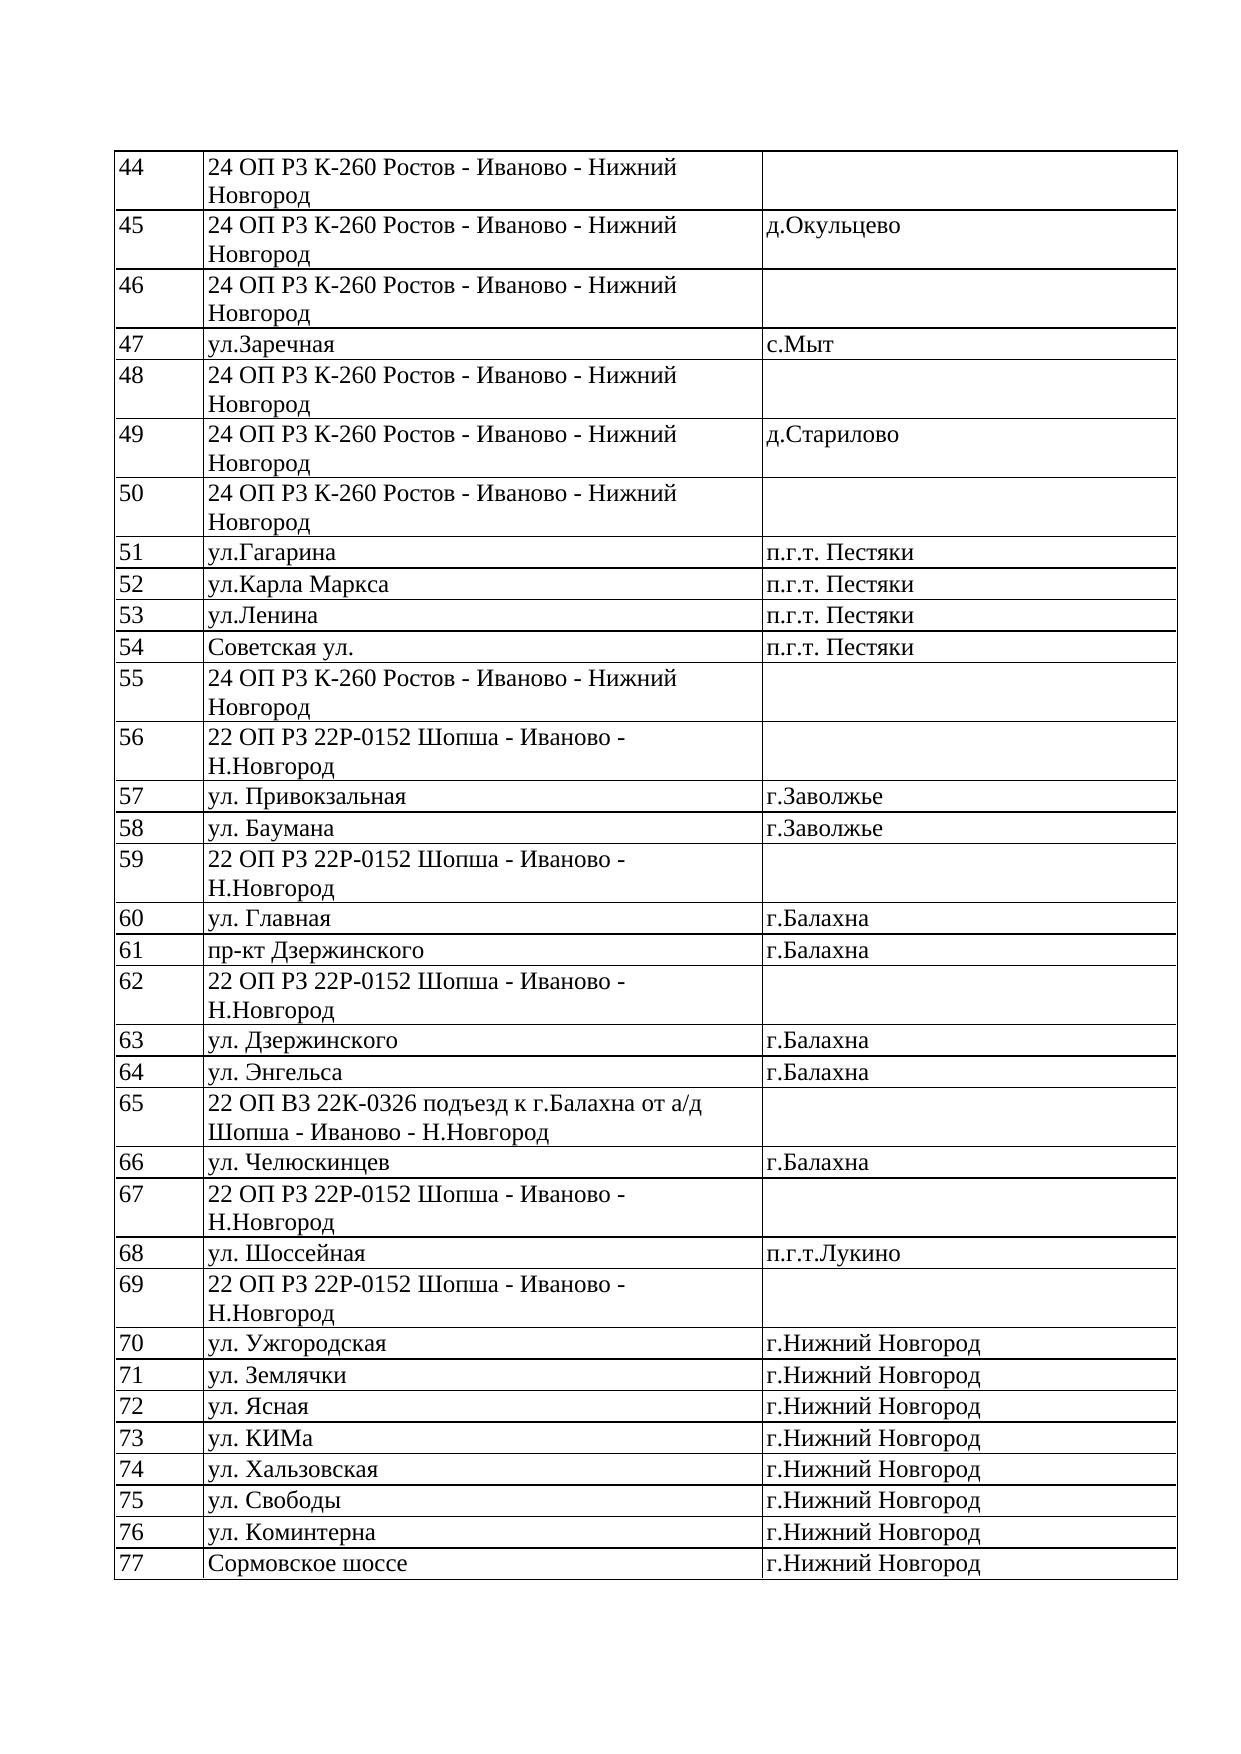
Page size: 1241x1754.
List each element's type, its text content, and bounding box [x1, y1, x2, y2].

table_cell 71 [115, 1359, 203, 1390]
table_cell ул. Дзержинского [204, 1025, 762, 1055]
table_cell ул. Баумана [204, 813, 762, 843]
table_cell г.Нижний Новгород [763, 1421, 1177, 1453]
table_cell [763, 1087, 1177, 1146]
table_cell д.Окульцево [763, 209, 1177, 268]
table_cell ул. Коминтерна [204, 1517, 762, 1547]
table_cell пр-кт Дзержинского [204, 935, 762, 965]
table_cell [763, 268, 1177, 327]
table_cell г.Балахна [763, 933, 1177, 965]
table_cell ул.Гагарина [204, 537, 762, 567]
table_cell г.Нижний Новгород [763, 1547, 1177, 1578]
table_cell 76 [115, 1517, 203, 1547]
table_cell ул. Ясная [204, 1391, 762, 1421]
table_cell 50 [115, 478, 203, 536]
table_cell 67 [115, 1178, 203, 1236]
table_cell [763, 843, 1177, 902]
table_cell 65 [115, 1088, 203, 1146]
table_cell 73 [115, 1422, 203, 1453]
table_cell [763, 152, 1177, 209]
table_cell 45 [115, 210, 203, 268]
table_cell г.Нижний Новгород [763, 1358, 1177, 1390]
table_cell 63 [115, 1025, 203, 1055]
table_cell 62 [115, 966, 203, 1024]
table_cell ул. Главная [204, 903, 762, 933]
table_cell [763, 477, 1177, 536]
table_cell Сормовское шоссе [204, 1549, 762, 1578]
table_cell ул. Энгельса [204, 1057, 762, 1087]
table_cell [763, 1268, 1177, 1327]
table_cell п.г.т. Пестяки [763, 630, 1177, 662]
table_cell с.Мыт [763, 327, 1177, 359]
table_cell ул. Челюскинцев [204, 1147, 762, 1177]
table_cell 72 [115, 1391, 203, 1421]
table_cell ул. Землячки [204, 1360, 762, 1390]
table_cell 22 ОП РЗ 22Р-0152 Шопша - Иваново - Н.Новгород [204, 1269, 762, 1327]
table_cell 24 ОП Р3 К-260 Ростов - Иваново - Нижний Новгород [204, 419, 762, 477]
table_cell 61 [115, 934, 203, 965]
table_cell 75 [115, 1485, 203, 1516]
table_cell 47 [115, 328, 203, 359]
table_cell п.г.т. Пестяки [763, 536, 1177, 567]
table_cell [763, 721, 1177, 780]
table_cell г.Балахна [763, 902, 1177, 933]
table_cell 55 [115, 663, 203, 721]
table_cell п.г.т. Пестяки [763, 567, 1177, 599]
table_cell ул.Карла Маркса [204, 569, 762, 599]
table_cell 64 [115, 1056, 203, 1087]
table_cell [763, 965, 1177, 1024]
table_cell 24 ОП Р3 К-260 Ростов - Иваново - Нижний Новгород [204, 478, 762, 536]
table_cell [763, 1177, 1177, 1236]
table_cell 70 [115, 1328, 203, 1358]
table_cell 74 [115, 1454, 203, 1484]
table_cell 46 [115, 269, 203, 327]
table_cell д.Старилово [763, 418, 1177, 477]
table_cell 51 [115, 537, 203, 567]
table_cell 56 [115, 722, 203, 780]
table_cell 53 [115, 600, 203, 630]
table_cell [763, 662, 1177, 721]
table_cell 59 [115, 844, 203, 902]
table_cell 77 [115, 1548, 203, 1578]
table_cell г.Заволжье [763, 811, 1177, 843]
table_cell 58 [115, 812, 203, 843]
table_cell п.г.т.Лукино [763, 1236, 1177, 1268]
table_cell 68 [115, 1237, 203, 1268]
table_cell 52 [115, 568, 203, 599]
table_cell г.Балахна [763, 1055, 1177, 1087]
table_cell г.Балахна [763, 1146, 1177, 1177]
table_cell г.Балахна [763, 1024, 1177, 1055]
table_cell п.г.т. Пестяки [763, 599, 1177, 630]
table_cell [763, 359, 1177, 418]
table_cell 60 [115, 903, 203, 933]
table_cell 44 [115, 152, 203, 209]
table_cell Советская ул. [204, 632, 762, 662]
table_cell ул. Свободы [204, 1486, 762, 1516]
table_cell г.Нижний Новгород [763, 1453, 1177, 1484]
table_cell г.Нижний Новгород [763, 1516, 1177, 1547]
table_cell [204, 270, 762, 327]
table_cell 54 [115, 631, 203, 662]
table_cell 22 ОП РЗ 22Р-0152 Шопша - Иваново - Н.Новгород [204, 722, 762, 780]
table_cell ул. Ужгородская [204, 1328, 762, 1358]
table_cell 57 [115, 781, 203, 811]
table_cell 24 ОП Р3 К-260 Ростов - Иваново - Нижний Новгород [204, 663, 762, 721]
table_cell 22 ОП В3 22К-0326 подъезд к г.Балахна от а/д Шопша - Иваново - Н.Новгород [204, 1088, 762, 1146]
table_cell г.Нижний Новгород [763, 1327, 1177, 1358]
table_cell 49 [115, 419, 203, 477]
table_cell 48 [115, 360, 203, 418]
table_cell г.Заволжье [763, 780, 1177, 811]
table_cell 24 ОП Р3 К-260 Ростов - Иваново - Нижний Новгород [204, 360, 762, 418]
table_cell г.Нижний Новгород [763, 1390, 1177, 1421]
table_cell г.Нижний Новгород [763, 1484, 1177, 1516]
table_cell 66 [115, 1147, 203, 1177]
table_cell 22 ОП РЗ 22Р-0152 Шопша - Иваново - Н.Новгород [204, 1179, 762, 1236]
table_cell ул. Хальзовская [204, 1454, 762, 1484]
table_cell ул.Ленина [204, 600, 762, 630]
table_cell ул. КИМа [204, 1423, 762, 1453]
table_cell ул. Привокзальная [204, 781, 762, 811]
table_cell ул. Шоссейная [204, 1238, 762, 1268]
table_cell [204, 152, 762, 209]
table_cell 22 ОП РЗ 22Р-0152 Шопша - Иваново - Н.Новгород [204, 966, 762, 1024]
table_cell 69 [115, 1269, 203, 1327]
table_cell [204, 211, 762, 268]
table_cell ул.Заречная [204, 329, 762, 359]
table_cell 22 ОП РЗ 22Р-0152 Шопша - Иваново - Н.Новгород [204, 844, 762, 902]
